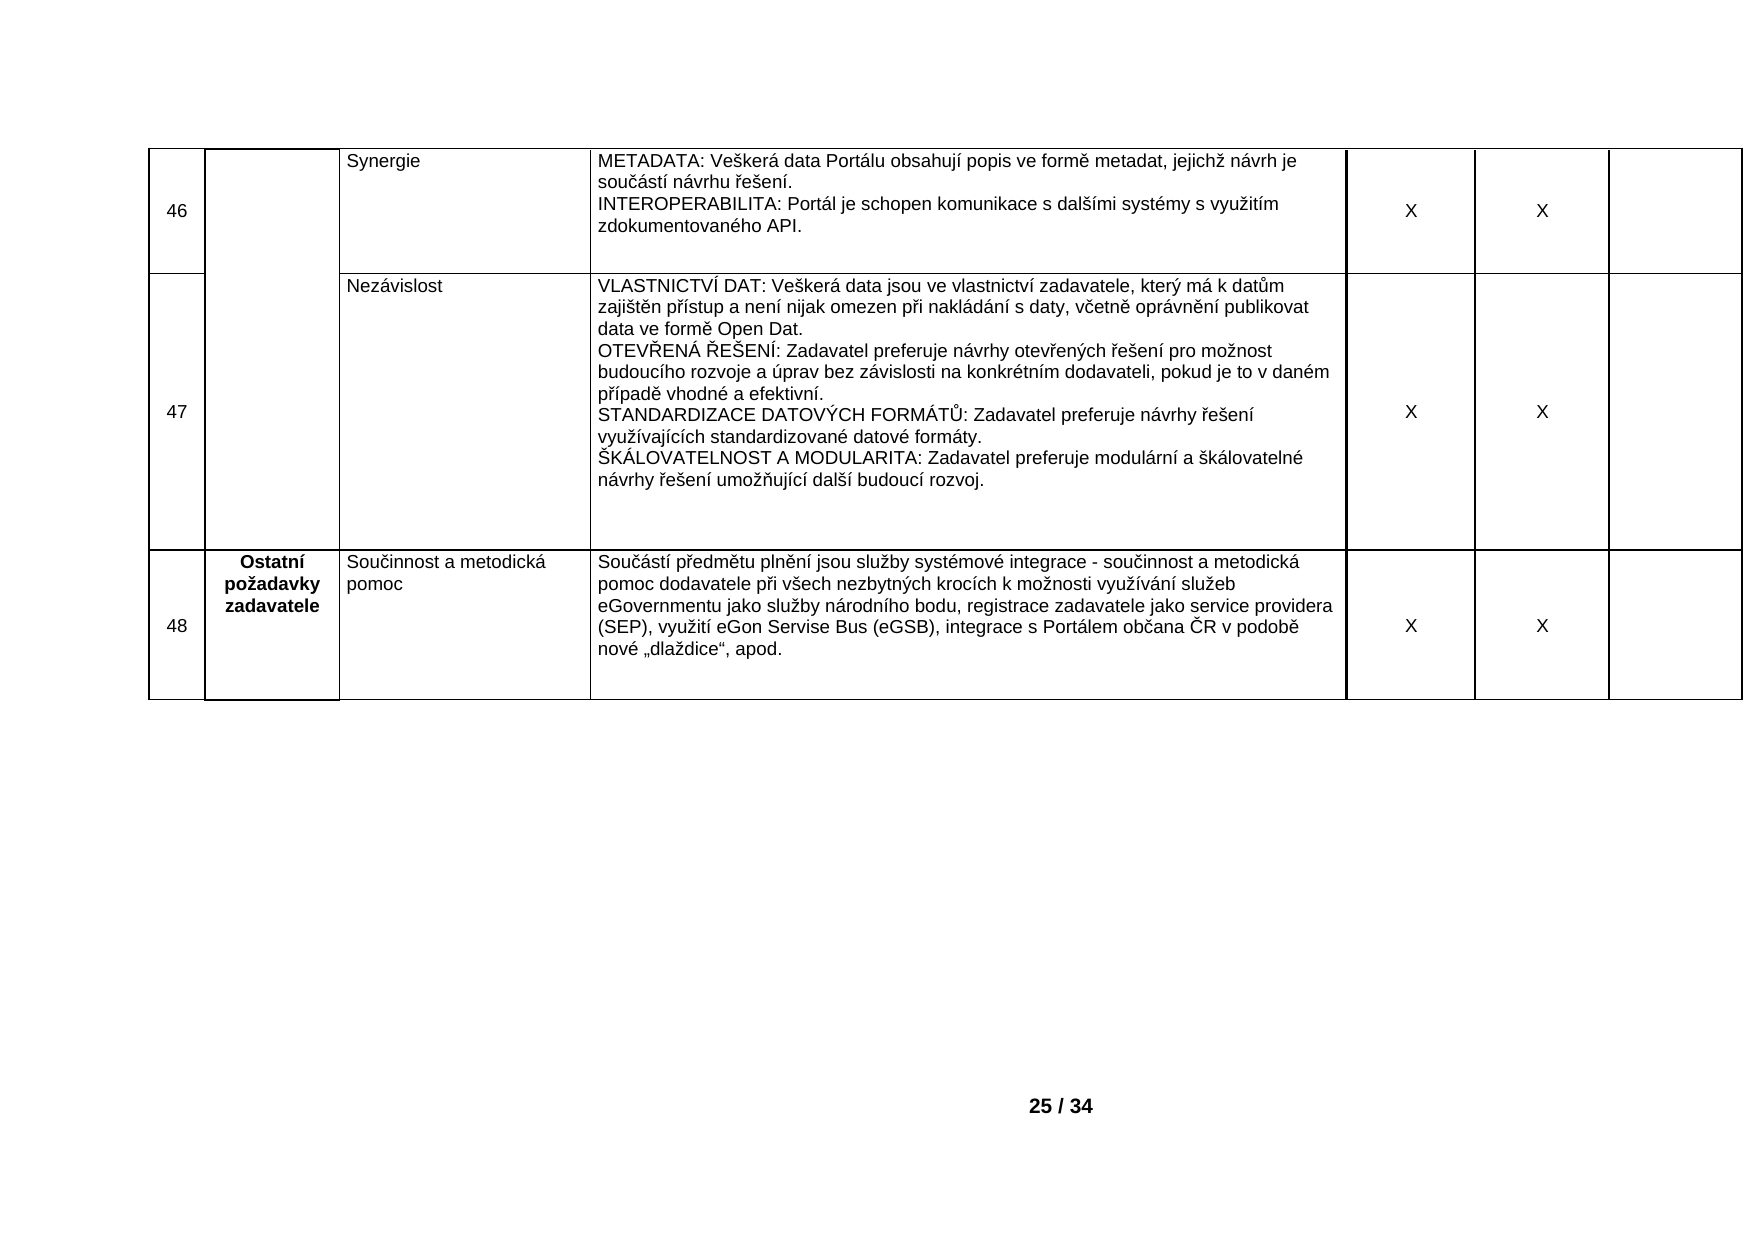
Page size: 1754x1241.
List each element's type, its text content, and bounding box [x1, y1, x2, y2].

table_cell [1610, 274, 1741, 549]
table_cell X [1348, 274, 1474, 549]
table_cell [206, 150, 339, 549]
table_cell 47 [150, 274, 204, 549]
table_cell Nezávislost [340, 274, 590, 549]
table_cell X [1476, 149, 1609, 273]
table_cell 46 [150, 149, 204, 273]
table_cell VLASTNICTVÍ DAT: Veškerá data jsou ve vlastnictví zadavatele, který má k datům zajištěn přístup a není nijak omezen při nakládání s daty, včetně oprávnění publikovat data ve formě Open Dat. OTEVŘENÁ ŘEŠENÍ: Zadavatel preferuje návrhy otevřených řešení pro možnost budoucího rozvoje a úprav bez závislosti na konkrétním dodavateli, pokud je to v daném případě vhodné a efektivní. STANDARDIZACE DATOVÝCH FORMÁTŮ: Zadavatel preferuje návrhy řešení využívajících standardizované datové formáty. ŠKÁLOVATELNOST A MODULARITA: Zadavatel preferuje modulární a škálovatelné návrhy řešení umožňující další budoucí rozvoj. [591, 274, 1345, 549]
table_cell X [1476, 274, 1608, 549]
table_cell 48 [150, 551, 204, 699]
table_cell METADATA: Veškerá data Portálu obsahují popis ve formě metadat, jejichž návrh je součástí návrhu řešení. INTEROPERABILITA: Portál je schopen komunikace s dalšími systémy s využitím zdokumentovaného API. [591, 149, 1346, 273]
table_cell X [1476, 551, 1608, 699]
table_cell Synergie [340, 149, 590, 273]
table_cell X [1348, 551, 1474, 699]
table_cell Součástí předmětu plnění jsou služby systémové integrace - součinnost a metodická pomoc dodavatele při všech nezbytných krocích k možnosti využívání služeb eGovernmentu jako služby národního bodu, registrace zadavatele jako service providera (SEP), využití eGon Servise Bus (eGSB), integrace s Portálem občana ČR v podobě nové „dlaždice“, apod. [591, 551, 1345, 699]
table_cell [1610, 551, 1741, 699]
table_cell Součinnost a metodická pomoc [340, 551, 590, 699]
table_cell Ostatní požadavky zadavatele [206, 551, 339, 699]
table_cell X [1348, 149, 1475, 273]
table_cell [1610, 149, 1741, 273]
